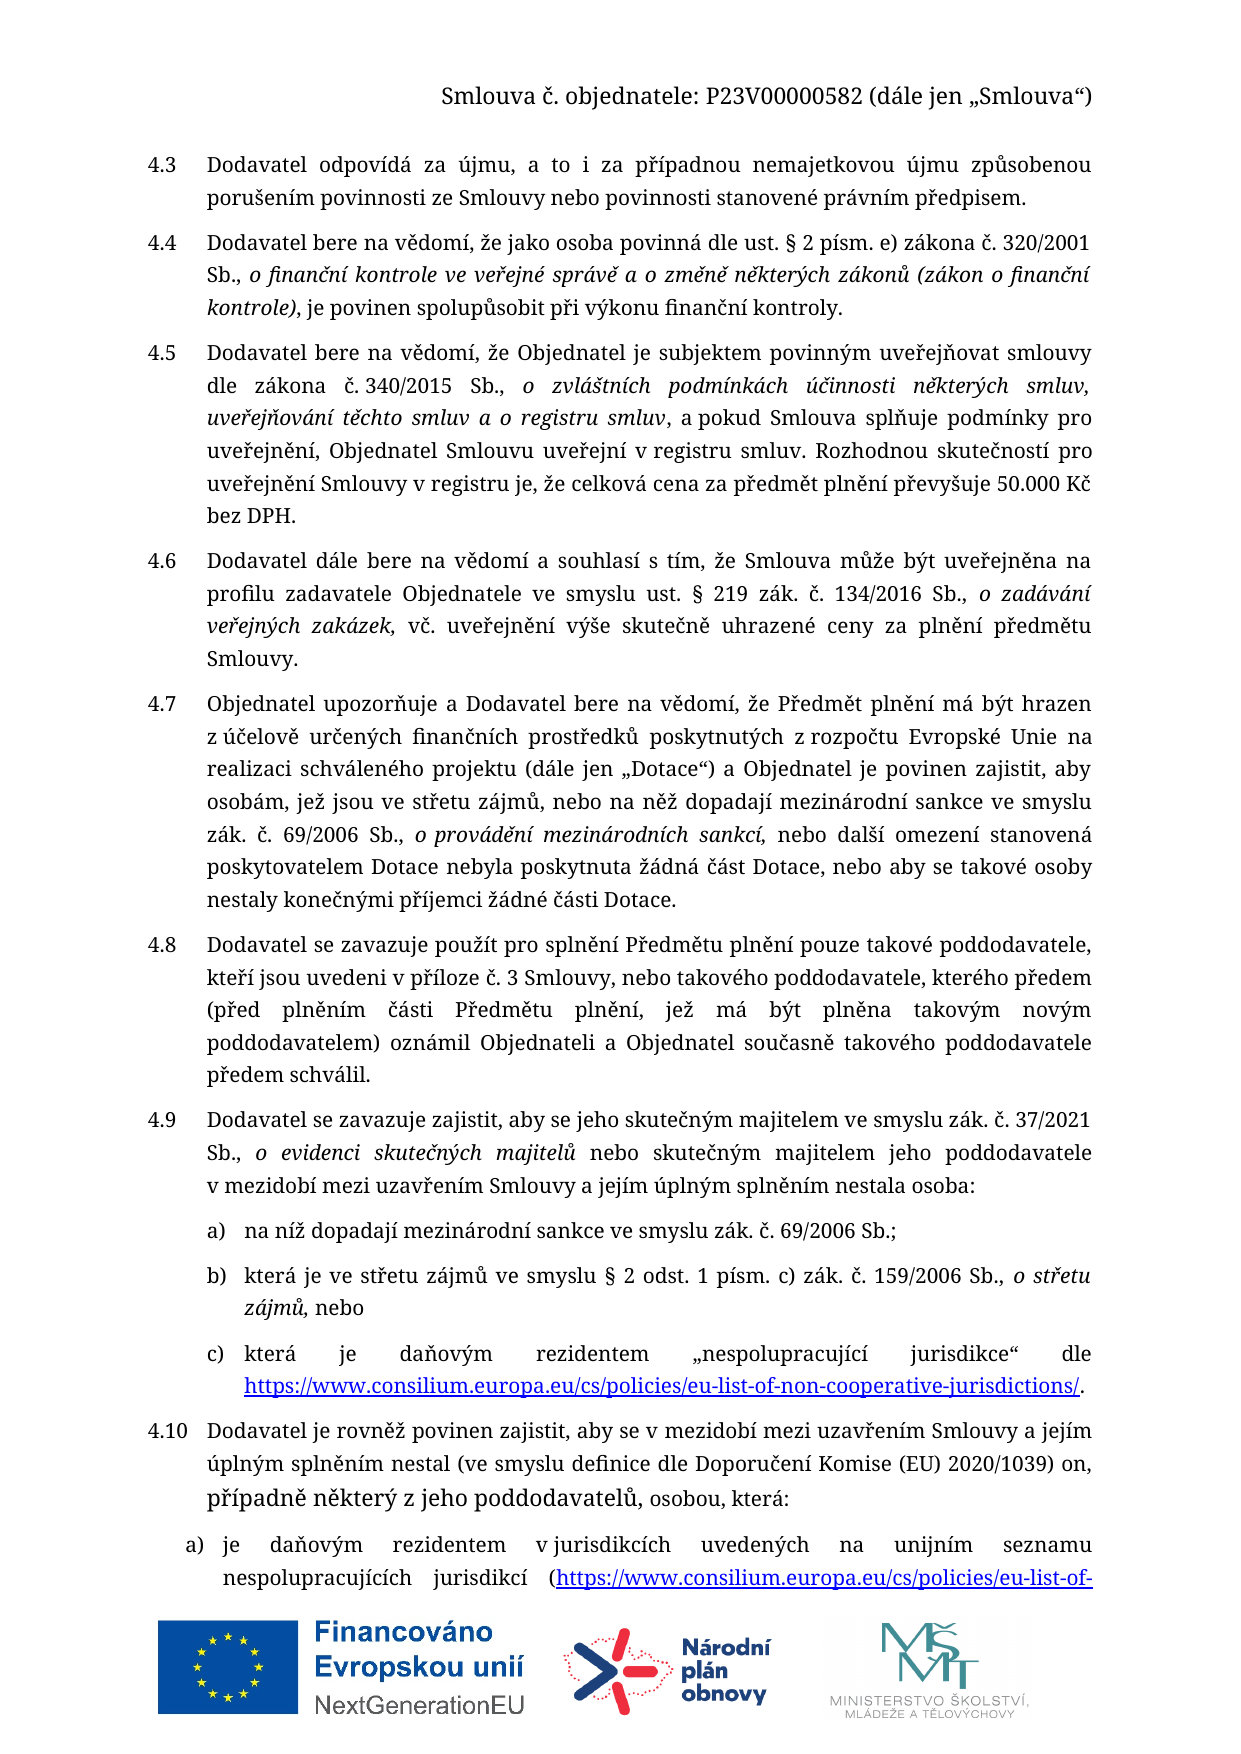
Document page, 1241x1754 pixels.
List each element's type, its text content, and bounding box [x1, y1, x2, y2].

list Dodavatel bere na vědomí, že Objednatel je subjektem povinným uveřejňovat smlouvy dle zákona č. 340/2015 Sb., o zvláštních podmínkách účinnosti některých smluv, uveřejňování těchto smluv a o registru smluv, a pokud Smlouva splňuje podmínky pro uveřejnění, Objednatel Smlouvu uveřejní v registru smluv. Rozhodnou skutečností pro uveřejnění Smlouvy v registru je, že celková cena za předmět plnění převyšuje 50.000 Kč bez DPH. [148, 338, 1093, 530]
list Dodavatel je rovněž povinen zajistit, aby se v mezidobí mezi uzavřením Smlouvy a jejím úplným splněním nestal (ve smyslu definice dle Doporučení Komise (EU) 2020/1039) on, případně některý z jeho poddodavatelů, osobou, která: [148, 1416, 1093, 1513]
list Objednatel upozorňuje a Dodavatel bere na vědomí, že Předmět plnění má být hrazen z účelově určených finančních prostředků poskytnutých z rozpočtu Evropské Unie na realizaci schváleného projektu (dále jen „Dotace“) a Objednatel je povinen zajistit, aby osobám, jež jsou ve střetu zájmů, nebo na něž dopadají mezinárodní sankce ve smyslu zák. č. 69/2006 Sb., o provádění mezinárodních sankcí, nebo další omezení stanovená poskytovatelem Dotace nebyla poskytnuta žádná část Dotace, nebo aby se takové osoby nestaly konečnými příjemci žádné části Dotace. [148, 689, 1093, 913]
list na níž dopadají mezinárodní sankce ve smyslu zák. č. 69/2006 Sb.; [207, 1216, 1093, 1244]
list Dodavatel se zavazuje použít pro splnění Předmětu plnění pouze takové poddodavatele, kteří jsou uvedeni v příloze č. 3 Smlouvy, nebo takového poddodavatele, kterého předem (před plněním části Předmětu plnění, jež má být plněna takovým novým poddodavatelem) oznámil Objednateli a Objednatel současně takového poddodavatele předem schválil. [148, 930, 1093, 1089]
list Dodavatel odpovídá za újmu, a to i za případnou nemajetkovou újmu způsobenou porušením povinnosti ze Smlouvy nebo povinnosti stanovené právním předpisem. [148, 150, 1093, 211]
picture [147, 1605, 789, 1726]
list která je ve střetu zájmů ve smyslu § 2 odst. 1 písm. c) zák. č. 159/2006 Sb., o střetu zájmů, nebo [207, 1261, 1093, 1322]
list Dodavatel se zavazuje zajistit, aby se jeho skutečným majitelem ve smyslu zák. č. 37/2021 Sb., o evidenci skutečných majitelů nebo skutečným majitelem jeho poddodavatele v mezidobí mezi uzavřením Smlouvy a jejím úplným splněním nestala osoba: [148, 1106, 1093, 1199]
list Dodavatel bere na vědomí, že jako osoba povinná dle ust. § 2 písm. e) zákona č. 320/2001 Sb., o finanční kontrole ve veřejné správě a o změně některých zákonů (zákon o finanční kontrole), je povinen spolupůsobit při výkonu finanční kontroly. [148, 228, 1093, 322]
list která je daňovým rezidentem „nespolupracující jurisdikce“ dle https://www.consilium.europa.eu/cs/policies/eu-list-of-non-cooperative-jurisdictions/. [207, 1339, 1093, 1400]
list Dodavatel dále bere na vědomí a souhlasí s tím, že Smlouva může být uveřejněna na profilu zadavatele Objednatele ve smyslu ust. § 219 zák. č. 134/2016 Sb., o zadávání veřejných zakázek, vč. uveřejnění výše skutečně uhrazené ceny za plnění předmětu Smlouvy. [148, 546, 1093, 673]
picture [820, 1616, 1039, 1726]
